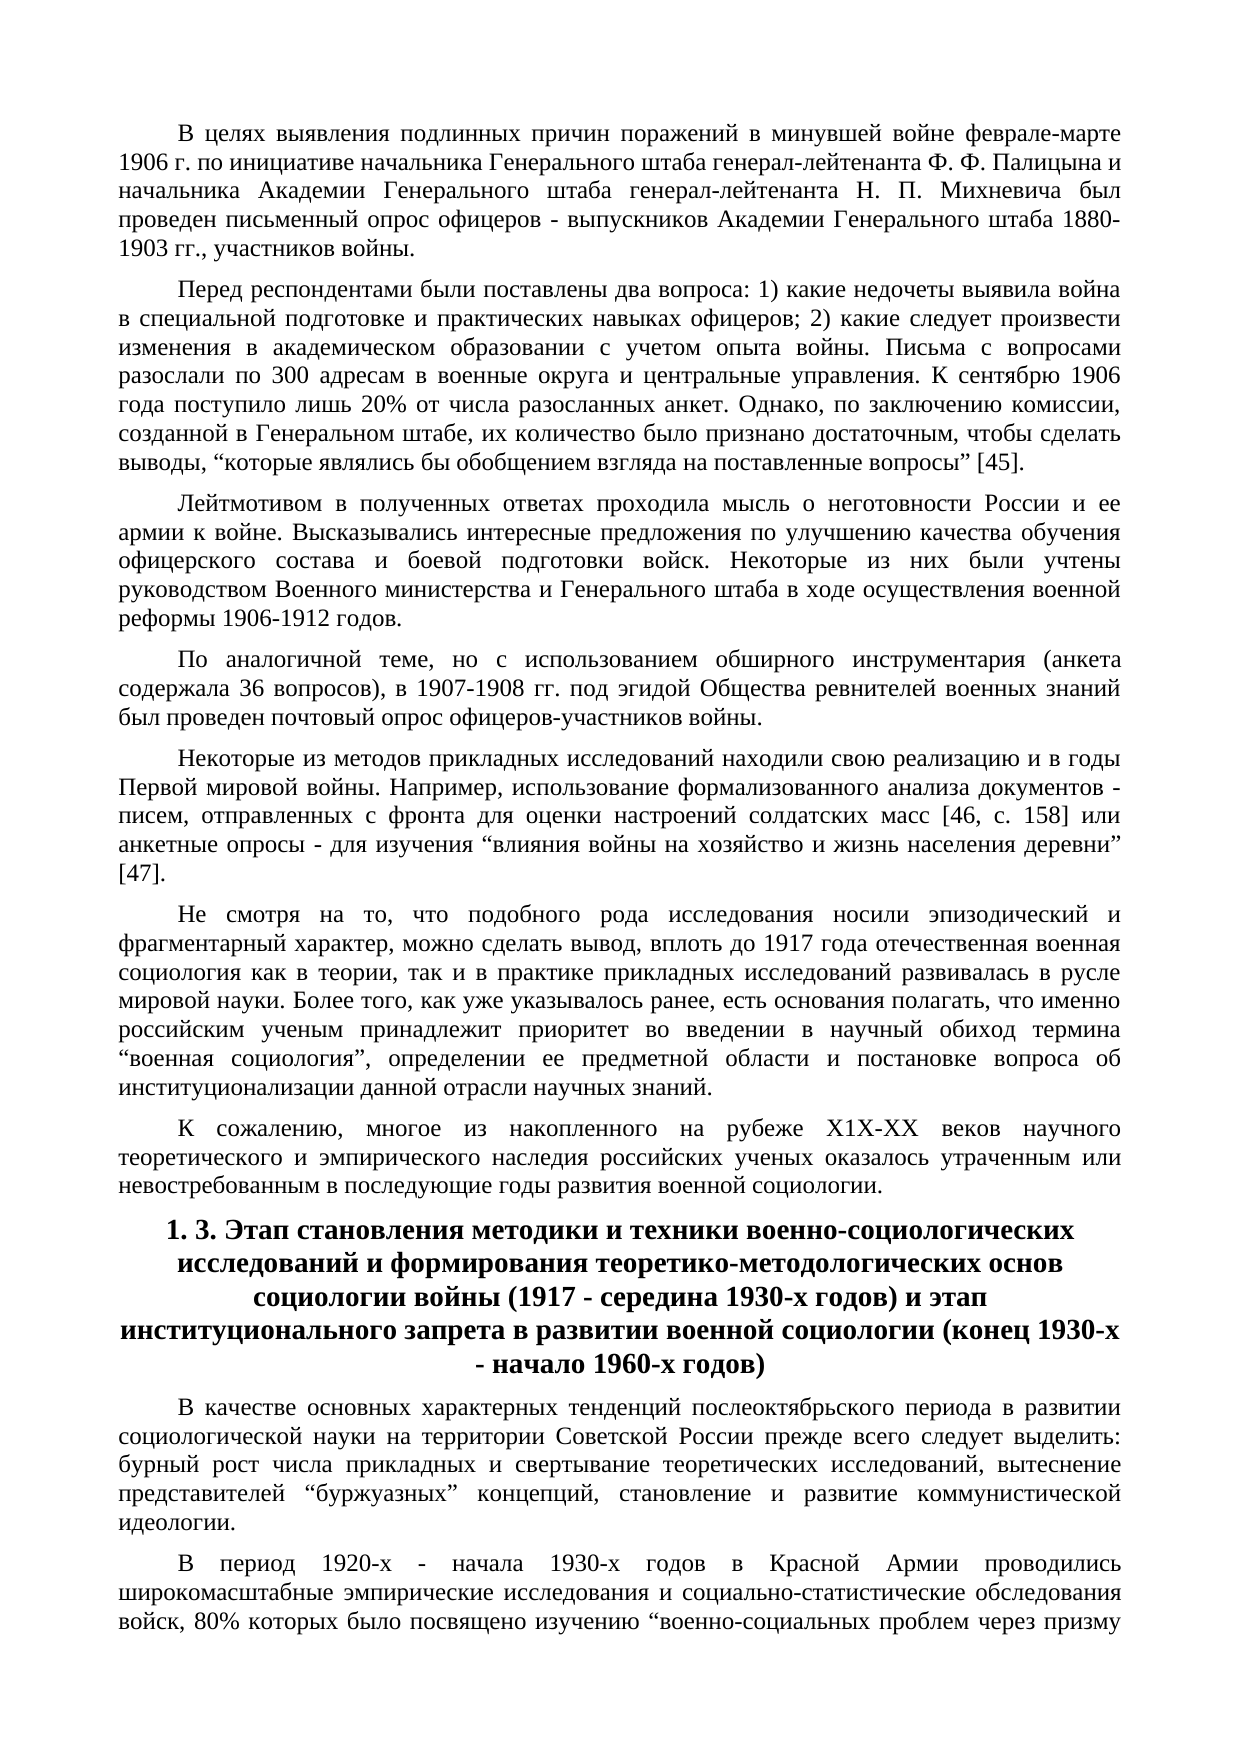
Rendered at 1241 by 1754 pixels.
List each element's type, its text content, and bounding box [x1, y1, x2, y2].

text 1. 3. Этап становления методики и техники военно-социологических исследований и формирования теоретико-методологических основ социологии войны (1917 - середина 1930-х годов) и этап институционального запрета в развитии военной социологии (конец 1930-х - начало 1960-х годов) [118, 1212, 1122, 1379]
text В целях выявления подлинных причин поражений в минувшей войне феврале-марте 1906 г. по инициативе начальника Генерального штаба генерал-лейтенанта Ф. Ф. Палицына и начальника Академии Генерального штаба генерал-лейтенанта Н. П. Михневича был проведен письменный опрос офицеров - выпускников Академии Генерального штаба 1880-1903 гг., участников войны. [118, 118, 1122, 262]
text В качестве основных характерных тенденций послеоктябрьского периода в развитии социологической науки на территории Советской России прежде всего следует выделить: бурный рост числа прикладных и свертывание теоретических исследований, вытеснение представителей “буржуазных” концепций, становление и развитие коммунистической идеологии. [118, 1392, 1122, 1536]
text К сожалению, многое из накопленного на рубеже Х1Х-ХХ веков научного теоретического и эмпирического наследия российских ученых оказалось утраченным или невостребованным в последующие годы развития военной социологии. [118, 1113, 1122, 1199]
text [118, 1548, 1122, 1634]
text Лейтмотивом в полученных ответах проходила мысль о неготовности России и ее армии к войне. Высказывались интересные предложения по улучшению качества обучения офицерского состава и боевой подготовки войск. Некоторые из них были учтены руководством Военного министерства и Генерального штаба в ходе осуществления военной реформы 1906-1912 годов. [118, 488, 1122, 632]
text Не смотря на то, что подобного рода исследования носили эпизодический и фрагментарный характер, можно сделать вывод, вплоть до 1917 года отечественная военная социология как в теории, так и в практике прикладных исследований развивалась в русле мировой науки. Более того, как уже указывалось ранее, есть основания полагать, что именно российским ученым принадлежит приоритет во введении в научный обиход термина “военная социология”, определении ее предметной области и постановке вопроса об институционализации данной отрасли научных знаний. [118, 899, 1122, 1101]
text Перед респондентами были поставлены два вопроса: 1) какие недочеты выявила война в специальной подготовке и практических навыках офицеров; 2) какие следует произвести изменения в академическом образовании с учетом опыта войны. Письма с вопросами разослали по 300 адресам в военные округа и центральные управления. К сентябрю 1906 года поступило лишь 20% от числа разосланных анкет. Однако, по заключению комиссии, созданной в Генеральном штабе, их количество было признано достаточным, чтобы сделать выводы, “которые являлись бы обобщением взгляда на поставленные вопросы” [45]. [118, 274, 1122, 476]
text По аналогичной теме, но с использованием обширного инструментария (анкета содержала 36 вопросов), в 1907-1908 гг. под эгидой Общества ревнителей военных знаний был проведен почтовый опрос офицеров-участников войны. [118, 644, 1122, 731]
text Некоторые из методов прикладных исследований находили свою реализацию и в годы Первой мировой войны. Например, использование формализованного анализа документов - писем, отправленных с фронта для оценки настроений солдатских масс [46, с. 158] или анкетные опросы - для изучения “влияния войны на хозяйство и жизнь населения деревни” [47]. [118, 743, 1122, 887]
